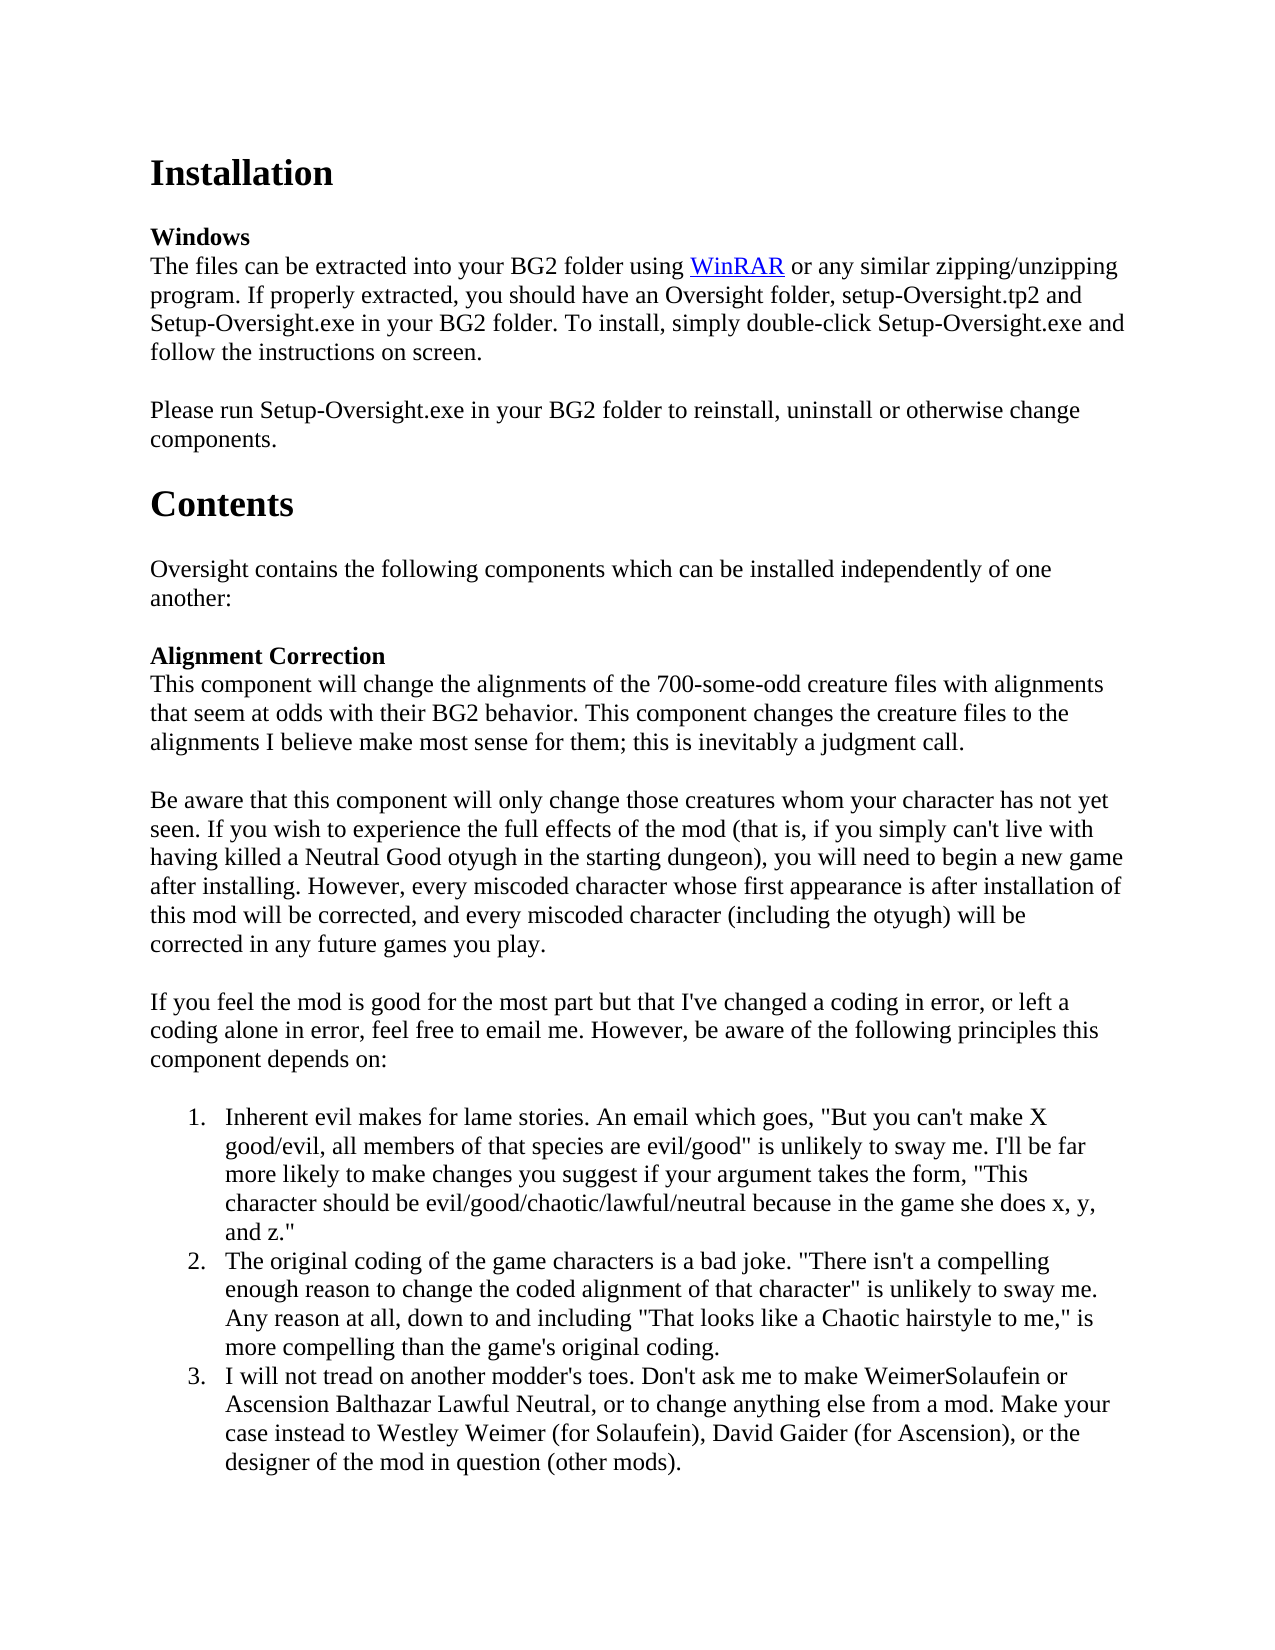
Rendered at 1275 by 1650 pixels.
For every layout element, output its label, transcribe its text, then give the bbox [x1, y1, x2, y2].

text Windows The files can be extracted into your BG2 folder using WinRAR or any similar zipping/unzipping program. If properly extracted, you should have an Oversight folder, setup-Oversight.tp2 and Setup-Oversight.exe in your BG2 folder. To install, simply double-click Setup-Oversight.exe and follow the instructions on screen. [150, 222, 1125, 366]
text If you feel the mod is good for the most part but that I've changed a coding in error, or left a coding alone in error, feel free to email me. However, be aware of the following principles this component depends on: [150, 987, 1125, 1073]
text Please run Setup-Oversight.exe in your BG2 folder to reinstall, uninstall or otherwise change components. [150, 395, 1125, 453]
list The original coding of the game characters is a bad joke. "There isn't a compelling enough reason to change the coded alignment of that character" is unlikely to sway me. Any reason at all, down to and including "That looks like a Chaotic hairstyle to me," is more compelling than the game's original coding. [187, 1246, 1125, 1361]
text Alignment Correction This component will change the alignments of the 700-some-odd creature files with alignments that seem at odds with their BG2 behavior. This component changes the creature files to the alignments I believe make most sense for them; this is inevitably a judgment call. [150, 641, 1125, 756]
text Contents [150, 482, 1125, 525]
list I will not tread on another modder's toes. Don't ask me to make WeimerSolaufein or Ascension Balthazar Lawful Neutral, or to change anything else from a mod. Make your case instead to Westley Weimer (for Solaufein), David Gaider (for Ascension), or the designer of the mod in question (other mods). [187, 1361, 1125, 1476]
subtitle Installation [150, 150, 1125, 193]
text Oversight contains the following components which can be installed independently of one another: [150, 554, 1125, 612]
text Be aware that this component will only change those creatures whom your character has not yet seen. If you wish to experience the full effects of the mod (that is, if you simply can't live with having killed a Neutral Good otyugh in the starting dungeon), you will need to begin a new game after installing. However, every miscoded character whose first appearance is after installation of this mod will be corrected, and every miscoded character (including the otyugh) will be corrected in any future games you play. [150, 785, 1125, 957]
list Inherent evil makes for lame stories. An email which goes, "But you can't make X good/evil, all members of that species are evil/good" is unlikely to sway me. I'll be far more likely to make changes you suggest if your argument takes the form, "This character should be evil/good/chaotic/lawful/neutral because in the game she does x, y, and z." [187, 1102, 1125, 1246]
